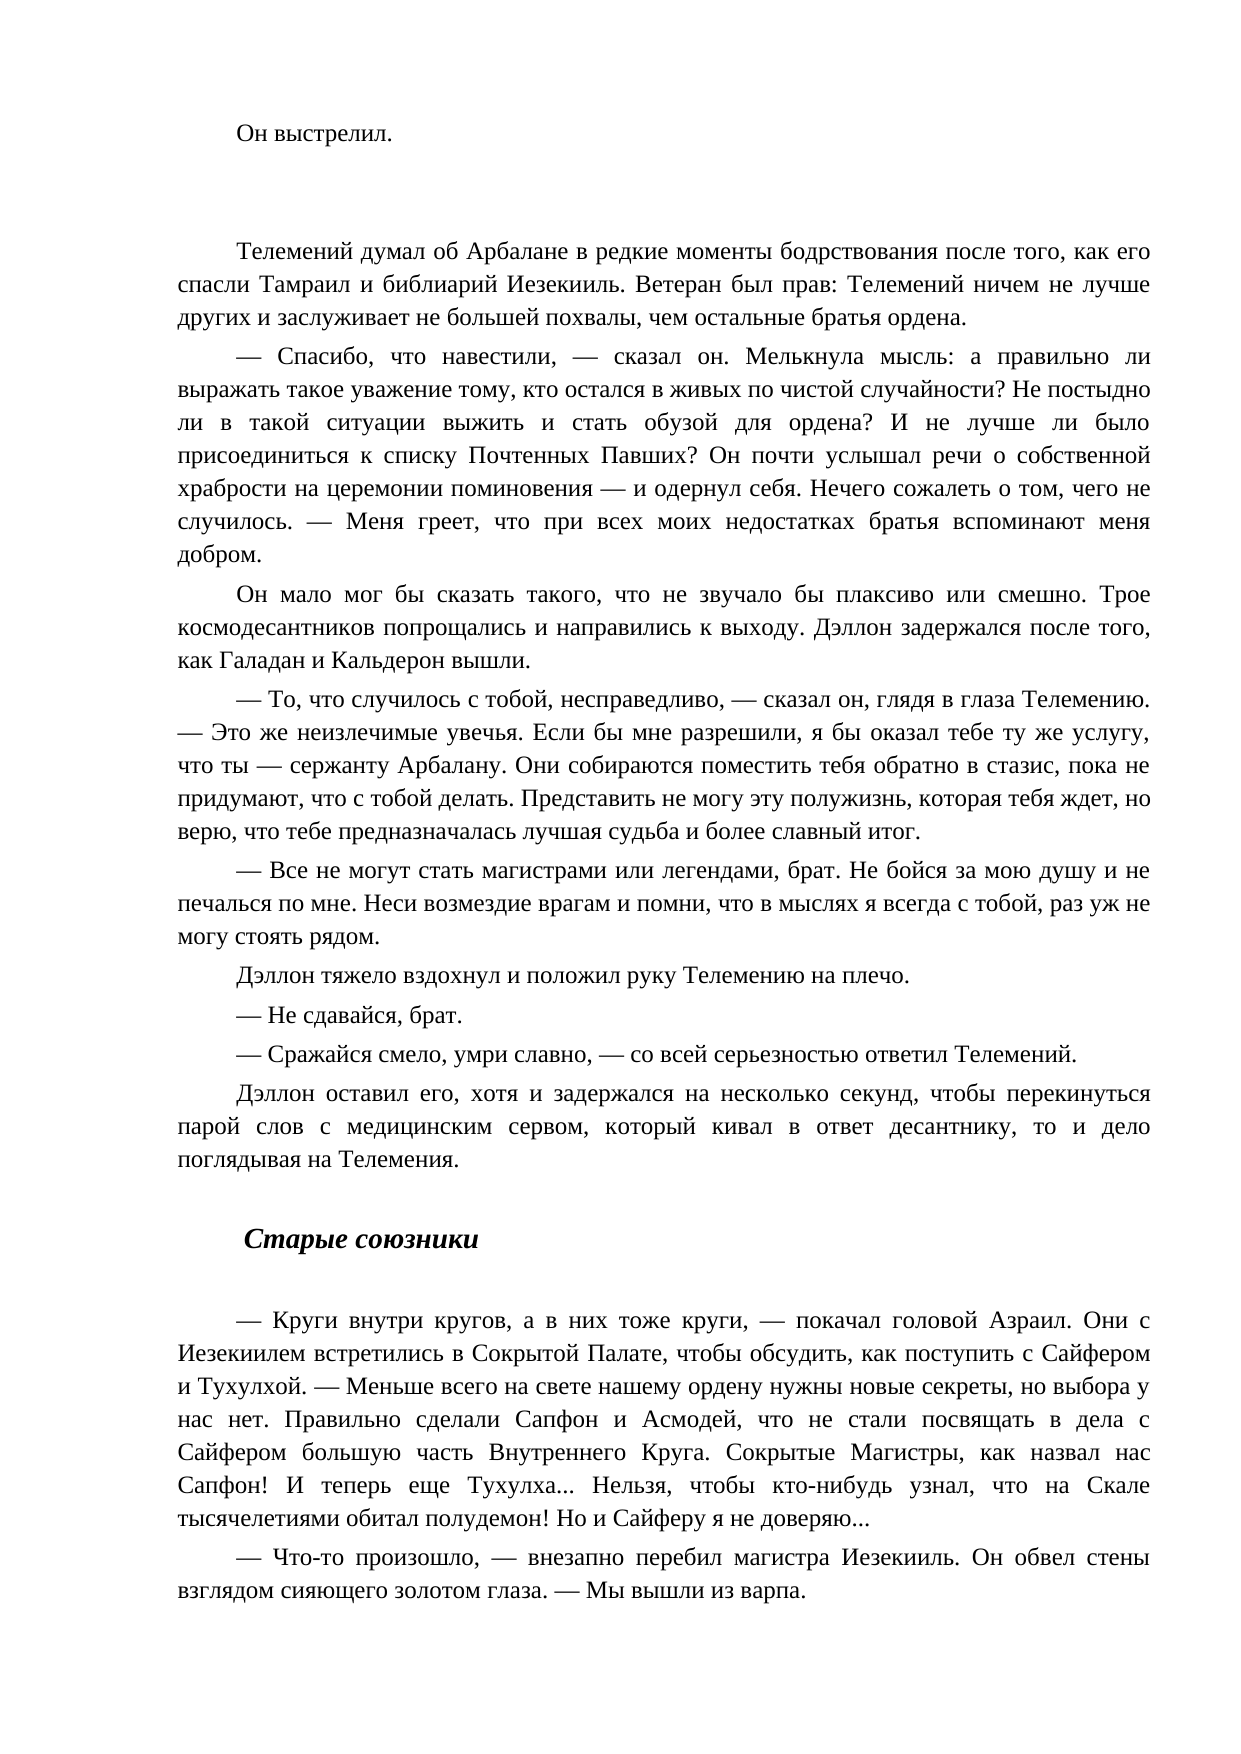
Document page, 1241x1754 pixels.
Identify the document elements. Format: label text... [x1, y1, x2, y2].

text — Сражайся смело, умри славно, — со всей серьезностью ответил Телемений. [177, 1039, 1152, 1068]
text — Не сдавайся, брат. [177, 1000, 1152, 1029]
text — Спасибо, что навестили, — сказал он. Мелькнула мысль: а правильно ли выражать такое уважение тому, кто остался в живых по чистой случайности? Не постыдно ли в такой ситуации выжить и стать обузой для ордена? И не лучше ли было присоединиться к списку Почтенных Павших? Он почти услышал речи о собственной храбрости на церемонии поминовения — и одернул себя. Нечего сожалеть о том, чего не случилось. — Меня греет, что при всех моих недостатках братья вспоминают меня добром. [177, 341, 1152, 568]
text — Круги внутри кругов, а в них тоже круги, — покачал головой Азраил. Они с Иезекиилем встретились в Сокрытой Палате, чтобы обсудить, как поступить с Сайфером и Тухулхой. — Меньше всего на свете нашему ордену нужны новые секреты, но выбора у нас нет. Правильно сделали Сапфон и Асмодей, что не стали посвящать в дела с Сайфером большую часть Внутреннего Круга. Сокрытые Магистры, как назвал нас Сапфон! И теперь еще Тухулха... Нельзя, чтобы кто-нибудь узнал, что на Скале тысячелетиями обитал полудемон! Но и Сайферу я не доверяю... [177, 1305, 1152, 1532]
text Дэллон тяжело вздохнул и положил руку Телемению на плечо. [177, 961, 1152, 989]
text — Все не могут стать магистрами или легендами, брат. Не бойся за мою душу и не печалься по мне. Неси возмездие врагам и помни, что в мыслях я всегда с тобой, раз уж не могу стоять рядом. [177, 855, 1152, 950]
text — Что-то произошло, — внезапно перебил магистра Иезекииль. Он обвел стены взглядом сияющего золотом глаза. — Мы вышли из варпа. [177, 1542, 1152, 1604]
text Дэллон оставил его, хотя и задержался на несколько секунд, чтобы перекинуться парой слов с медицинским сервом, который кивал в ответ десантнику, то и дело поглядывая на Телемения. [177, 1078, 1152, 1173]
subtitle Старые союзники [177, 1221, 1152, 1254]
text — То, что случилось с тобой, несправедливо, — сказал он, глядя в глаза Телемению. — Это же неизлечимые увечья. Если бы мне разрешили, я бы оказал тебе ту же услугу, что ты — сержанту Арбалану. Они собираются поместить тебя обратно в стазис, пока не придумают, что с тобой делать. Представить не могу эту полужизнь, которая тебя ждет, но верю, что тебе предназначалась лучшая судьба и более славный итог. [177, 684, 1152, 845]
text Он мало мог бы сказать такого, что не звучало бы плаксиво или смешно. Трое космодесантников попрощались и направились к выходу. Дэллон задержался после того, как Галадан и Кальдерон вышли. [177, 579, 1152, 673]
text Телемений думал об Арбалане в редкие моменты бодрствования после того, как его спасли Тамраил и библиарий Иезекииль. Ветеран был прав: Телемений ничем не лучше других и заслуживает не большей похвалы, чем остальные братья ордена. [177, 236, 1152, 331]
text Он выстрелил. [177, 118, 1152, 147]
